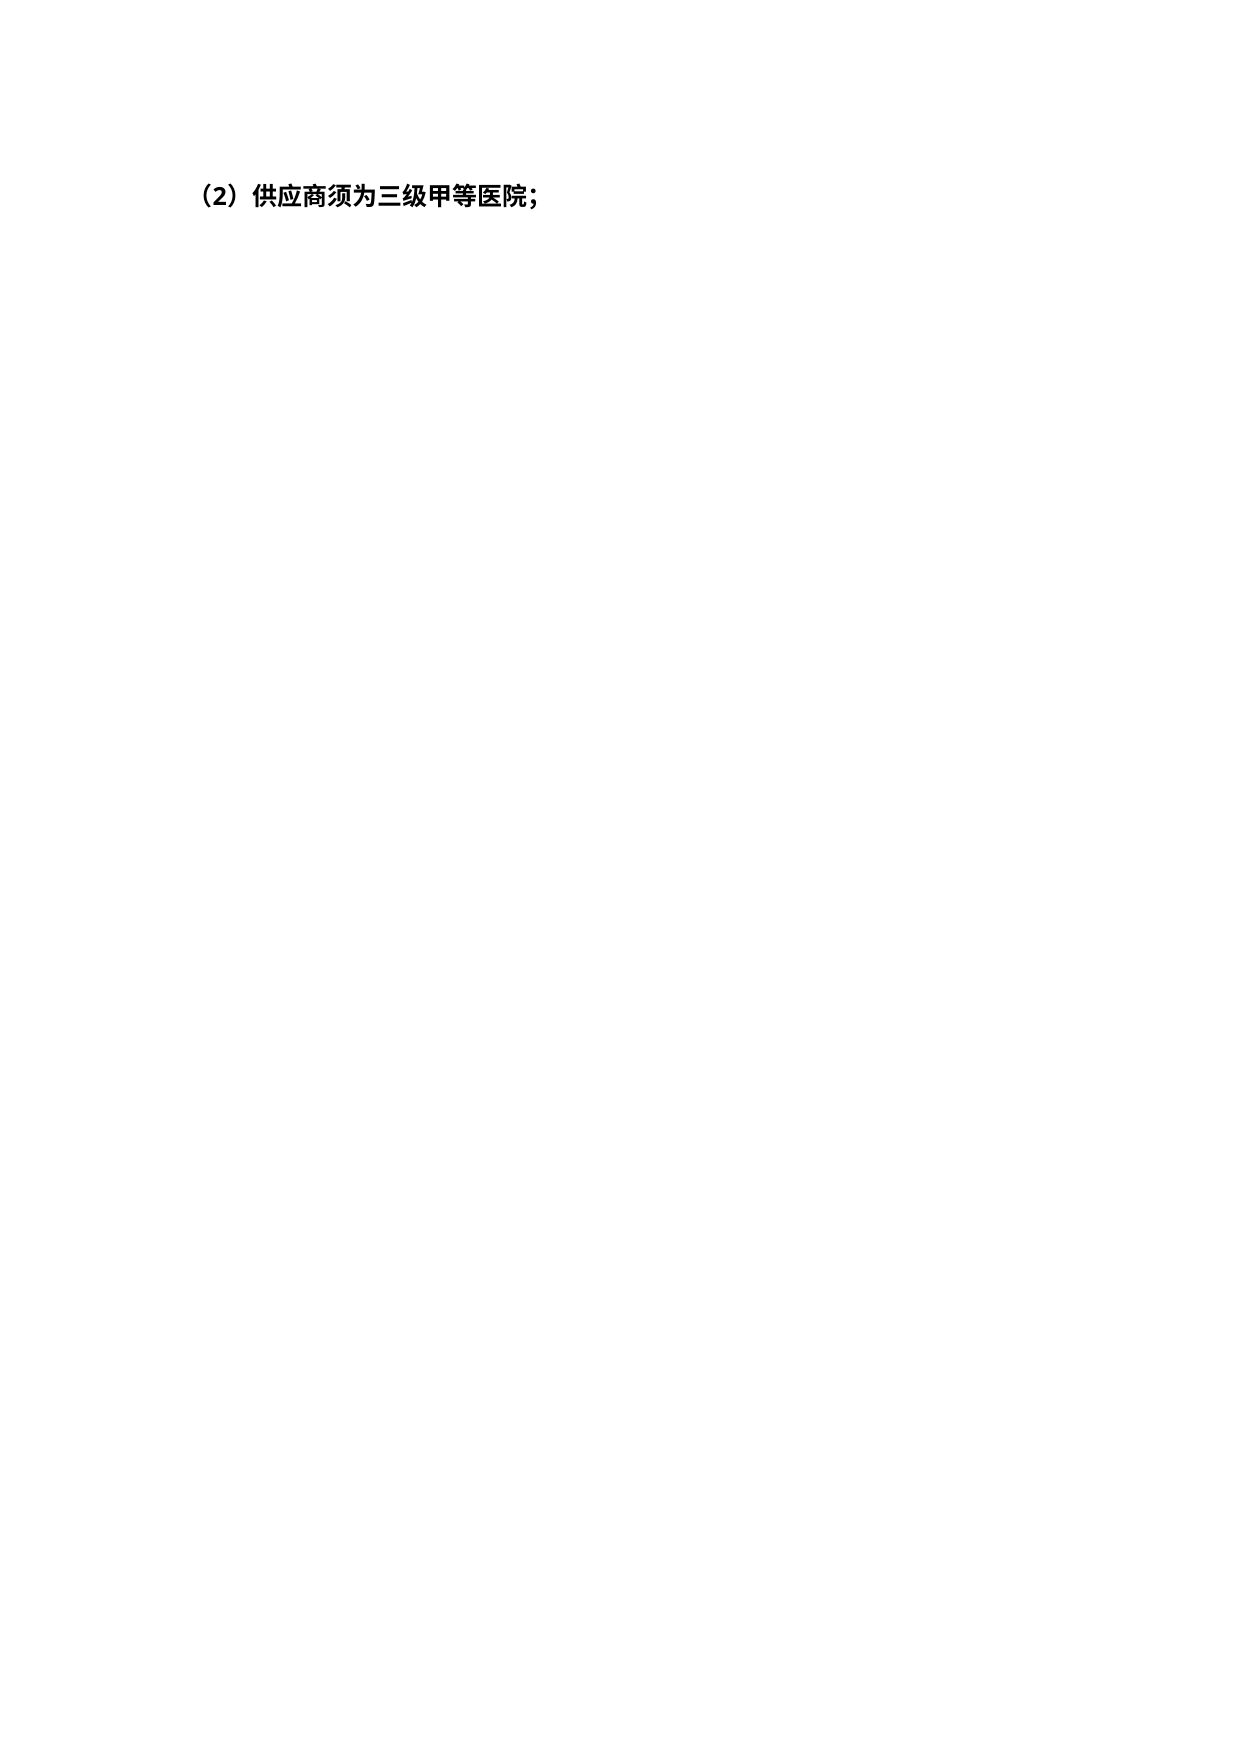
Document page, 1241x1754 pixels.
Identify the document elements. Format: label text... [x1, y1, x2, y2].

text （2）供应商须为三级甲等医院； [187, 162, 1053, 227]
